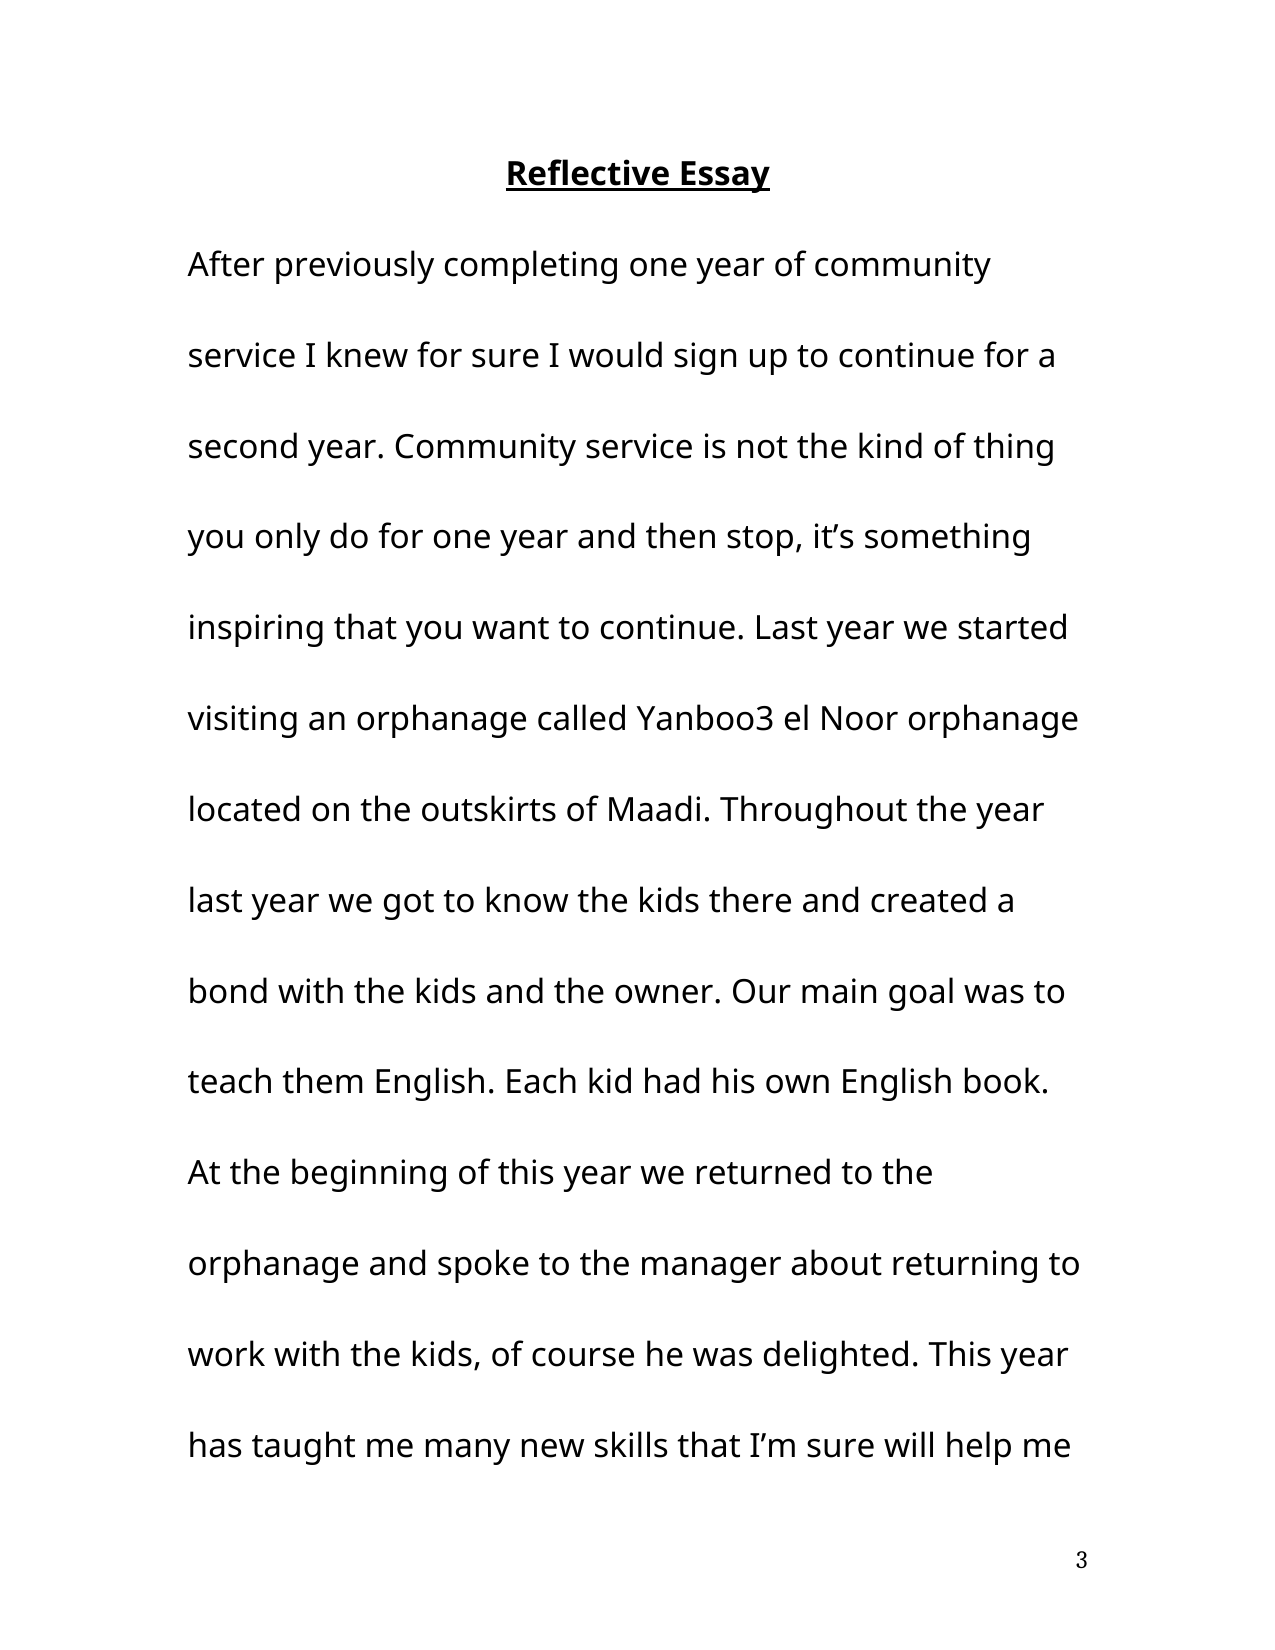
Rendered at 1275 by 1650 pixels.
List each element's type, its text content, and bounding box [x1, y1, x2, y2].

text Reflective Essay [187, 150, 1087, 195]
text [187, 241, 1087, 1467]
